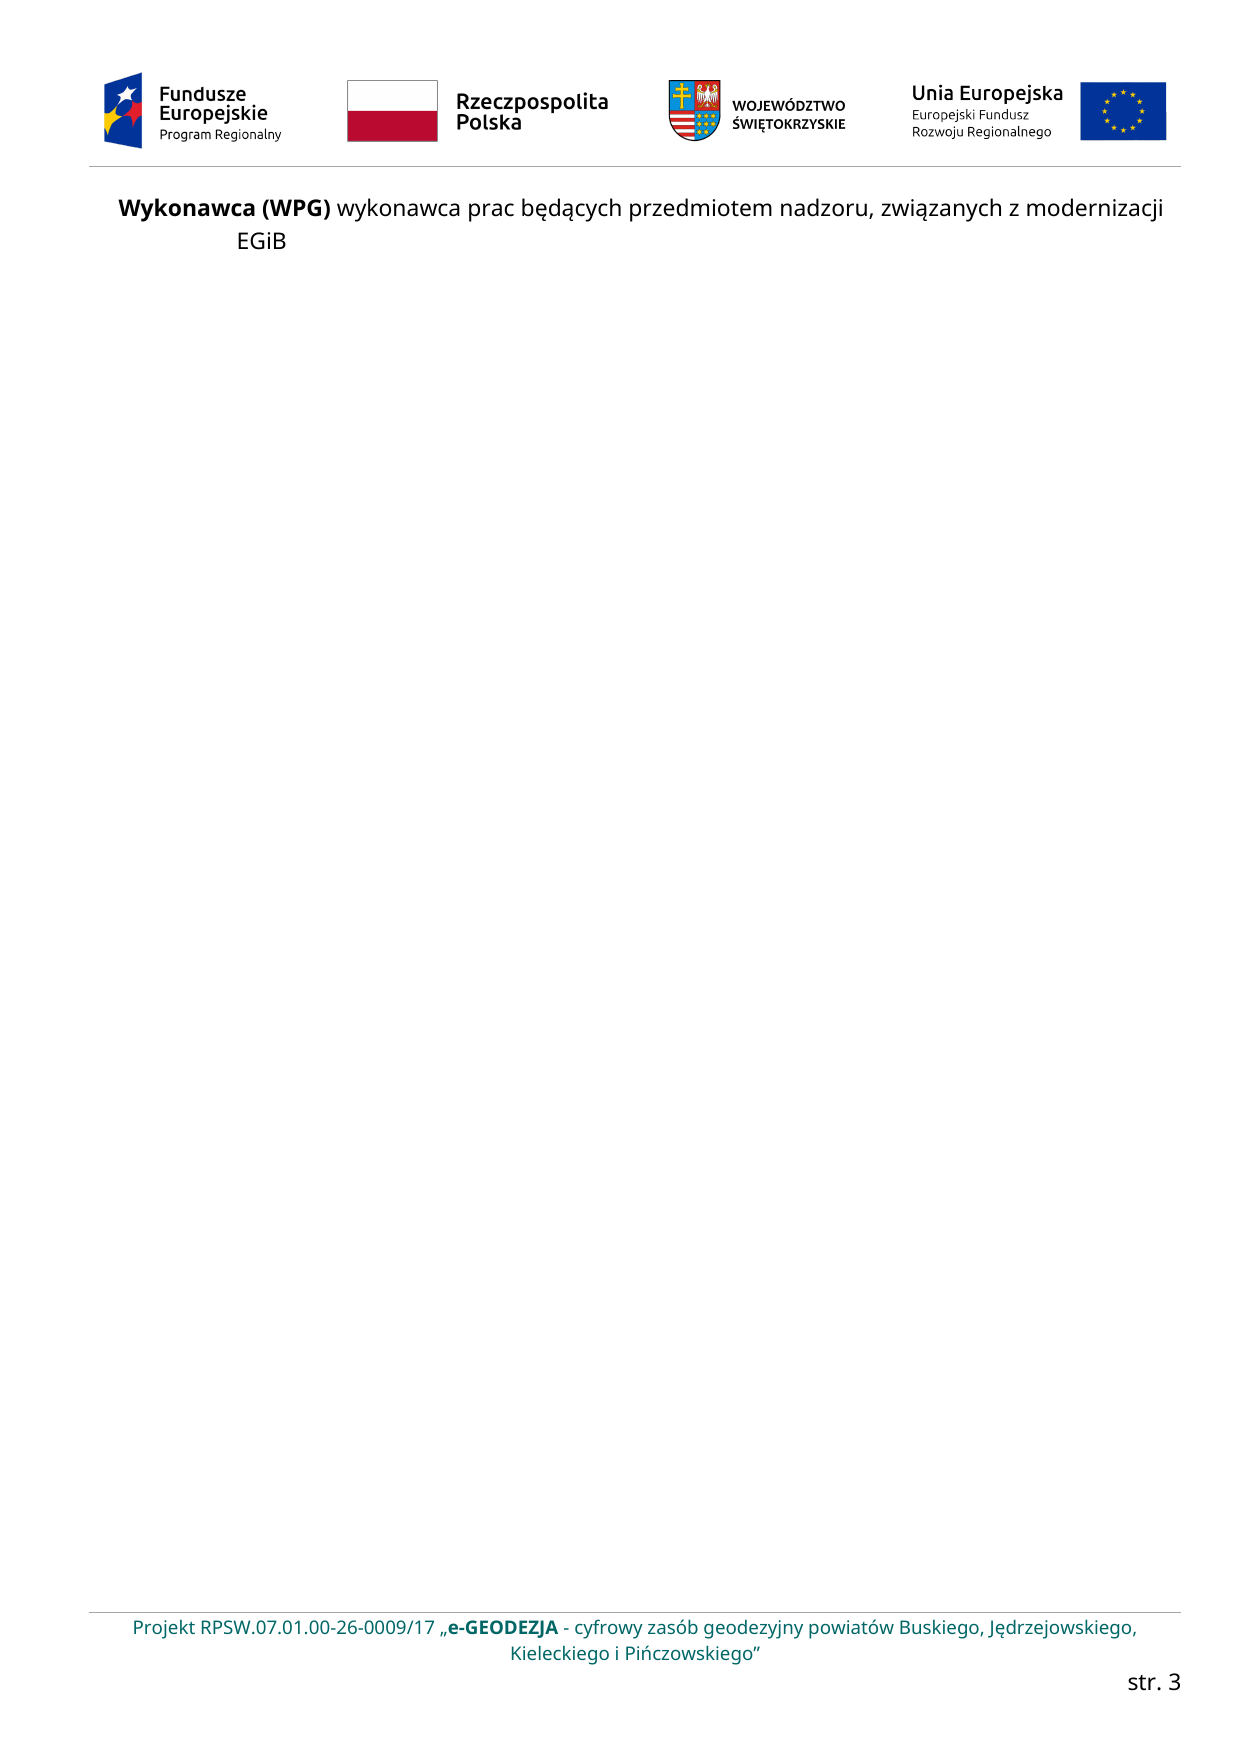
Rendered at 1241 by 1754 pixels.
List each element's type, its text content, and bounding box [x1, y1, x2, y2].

picture [88, 59, 1182, 164]
text Wykonawca (WPG) wykonawca prac będących przedmiotem nadzoru, związanych z modernizacji EGiB [118, 192, 1181, 257]
